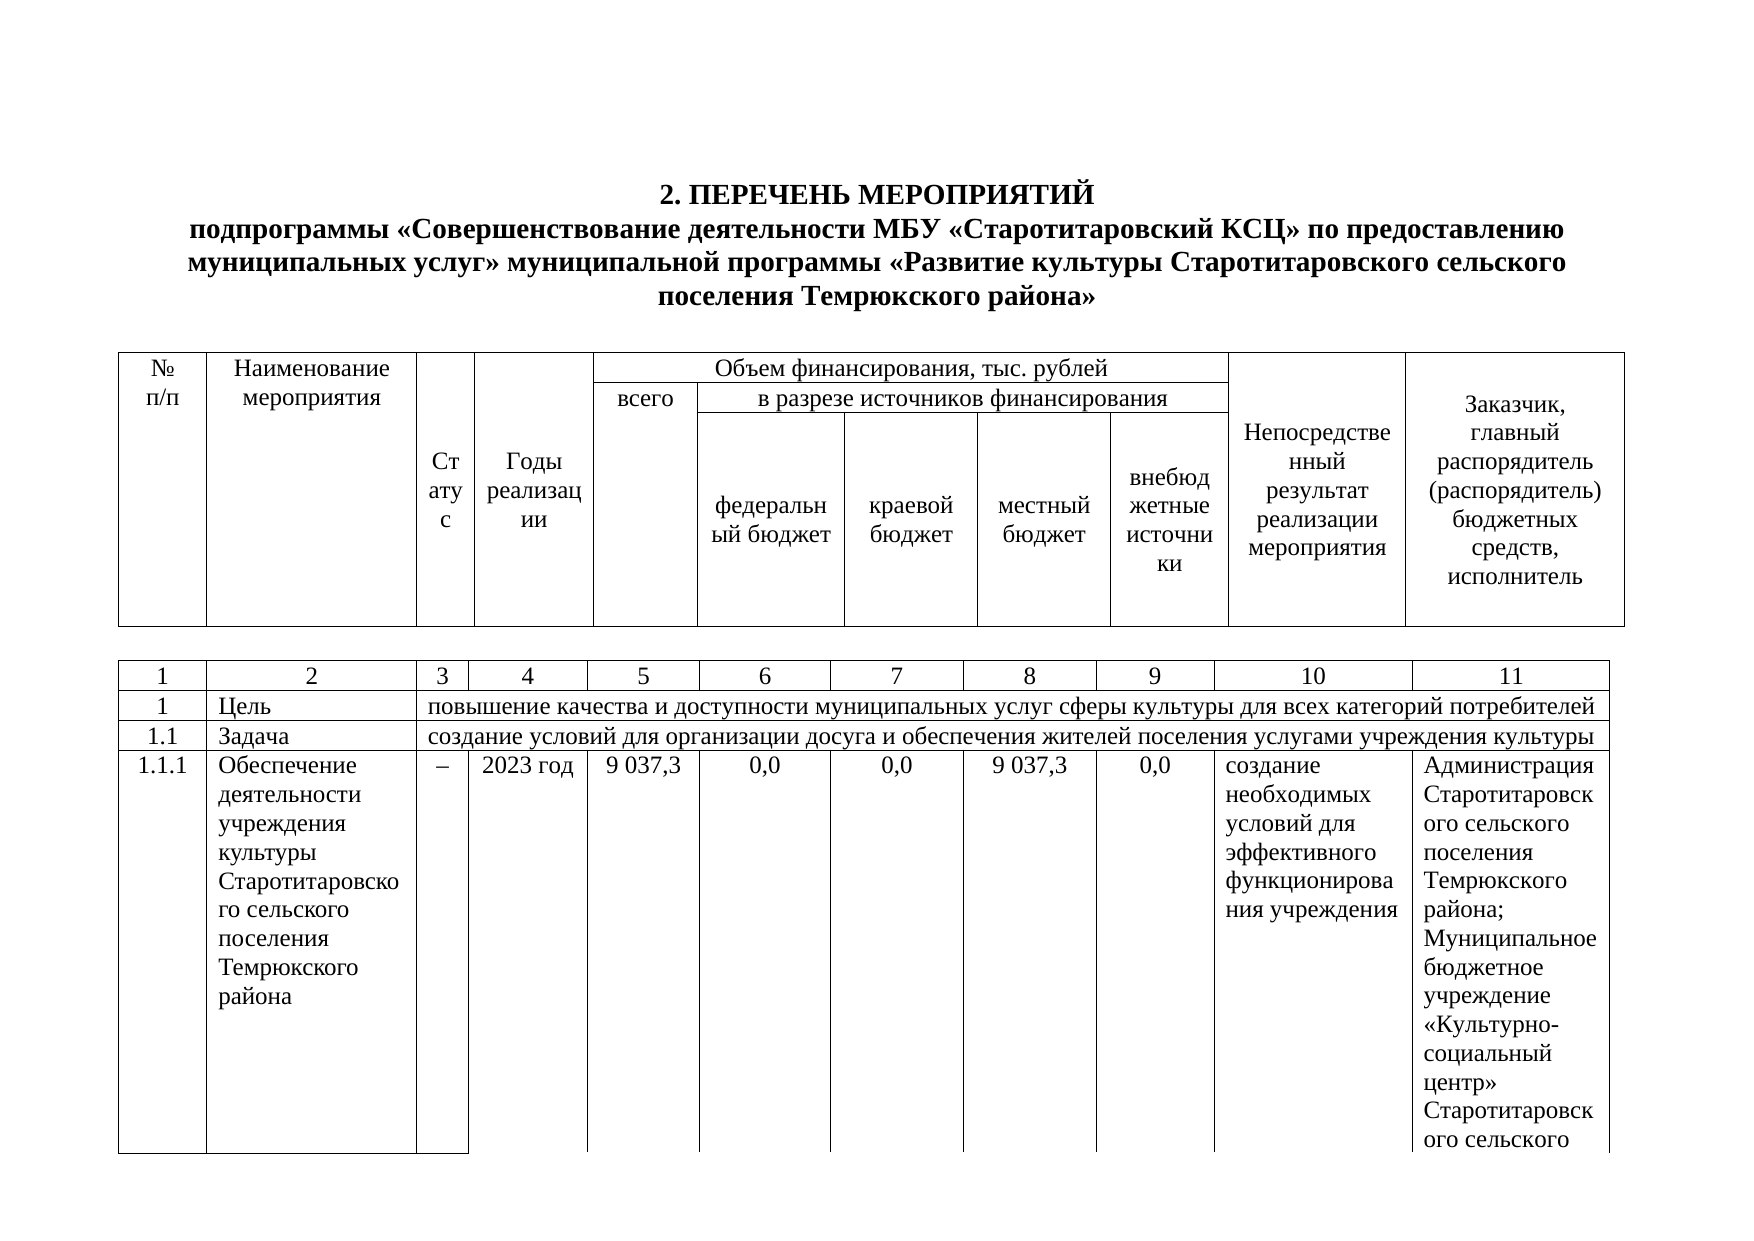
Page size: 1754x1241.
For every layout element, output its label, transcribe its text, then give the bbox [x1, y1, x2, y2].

table_cell 2023 год [469, 751, 587, 1153]
table_header Годы реализации [475, 353, 593, 626]
table_cell в разрезе источников финансирования [698, 383, 1228, 412]
text подпрограммы «Совершенствование деятельности МБУ «Старотитаровский КСЦ» по предоставлению муниципальных услуг» муниципальной программы «Развитие культуры Старотитаровского сельского поселения Темрюкского района» [118, 211, 1636, 311]
table_header 7 [831, 661, 963, 690]
table_cell всего [594, 383, 697, 626]
table_cell Задача [207, 721, 416, 749]
table_header 4 [469, 661, 587, 690]
table_header 8 [964, 661, 1096, 690]
table_cell внебюджетные источники [1111, 413, 1228, 626]
table_cell 0,0 [1096, 751, 1214, 1153]
table_header Статус [417, 353, 474, 626]
table_cell 1 [119, 691, 206, 720]
table_header 3 [417, 661, 468, 690]
table_cell 9 037,3 [587, 751, 699, 1153]
table_header 6 [700, 661, 830, 690]
table_header 11 [1413, 661, 1609, 690]
table_header Заказчик, главный распорядитель (распорядитель) бюджетных средств, исполнитель [1406, 353, 1624, 626]
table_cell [207, 751, 416, 1153]
table_cell повышение качества и доступности муниципальных услуг сферы культуры для всех категорий потребителей [417, 691, 1609, 720]
table_cell ‒ [417, 751, 468, 1153]
table_cell 9 037,3 [963, 751, 1096, 1153]
table_header Объем финансирования, тыс. рублей [594, 353, 1228, 382]
table_header Наименование мероприятия [207, 353, 416, 626]
table_header 1 [119, 661, 206, 690]
table_header 9 [1097, 661, 1214, 690]
table_cell 1.1 [119, 721, 206, 749]
table_cell 0,0 [830, 751, 963, 1153]
table_cell краевой бюджет [845, 413, 977, 626]
table_header № п/п [119, 353, 206, 626]
table_cell 0,0 [700, 751, 830, 1153]
table_cell создание условий для организации досуга и обеспечения жителей поселения услугами учреждения культуры [417, 721, 1609, 749]
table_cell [1214, 751, 1412, 1153]
table_header 10 [1215, 661, 1412, 690]
table_header Непосредственный результат реализации мероприятия [1229, 353, 1405, 626]
table_cell 1.1.1 [119, 751, 206, 1153]
text 2. ПЕРЕЧЕНЬ МЕРОПРИЯТИЙ [118, 177, 1636, 211]
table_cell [1412, 751, 1609, 1153]
table_cell местный бюджет [978, 413, 1110, 626]
table_cell Цель [207, 691, 416, 720]
table_header 2 [207, 661, 416, 690]
table_cell федеральный бюджет [698, 413, 844, 626]
table_header 5 [588, 661, 699, 690]
